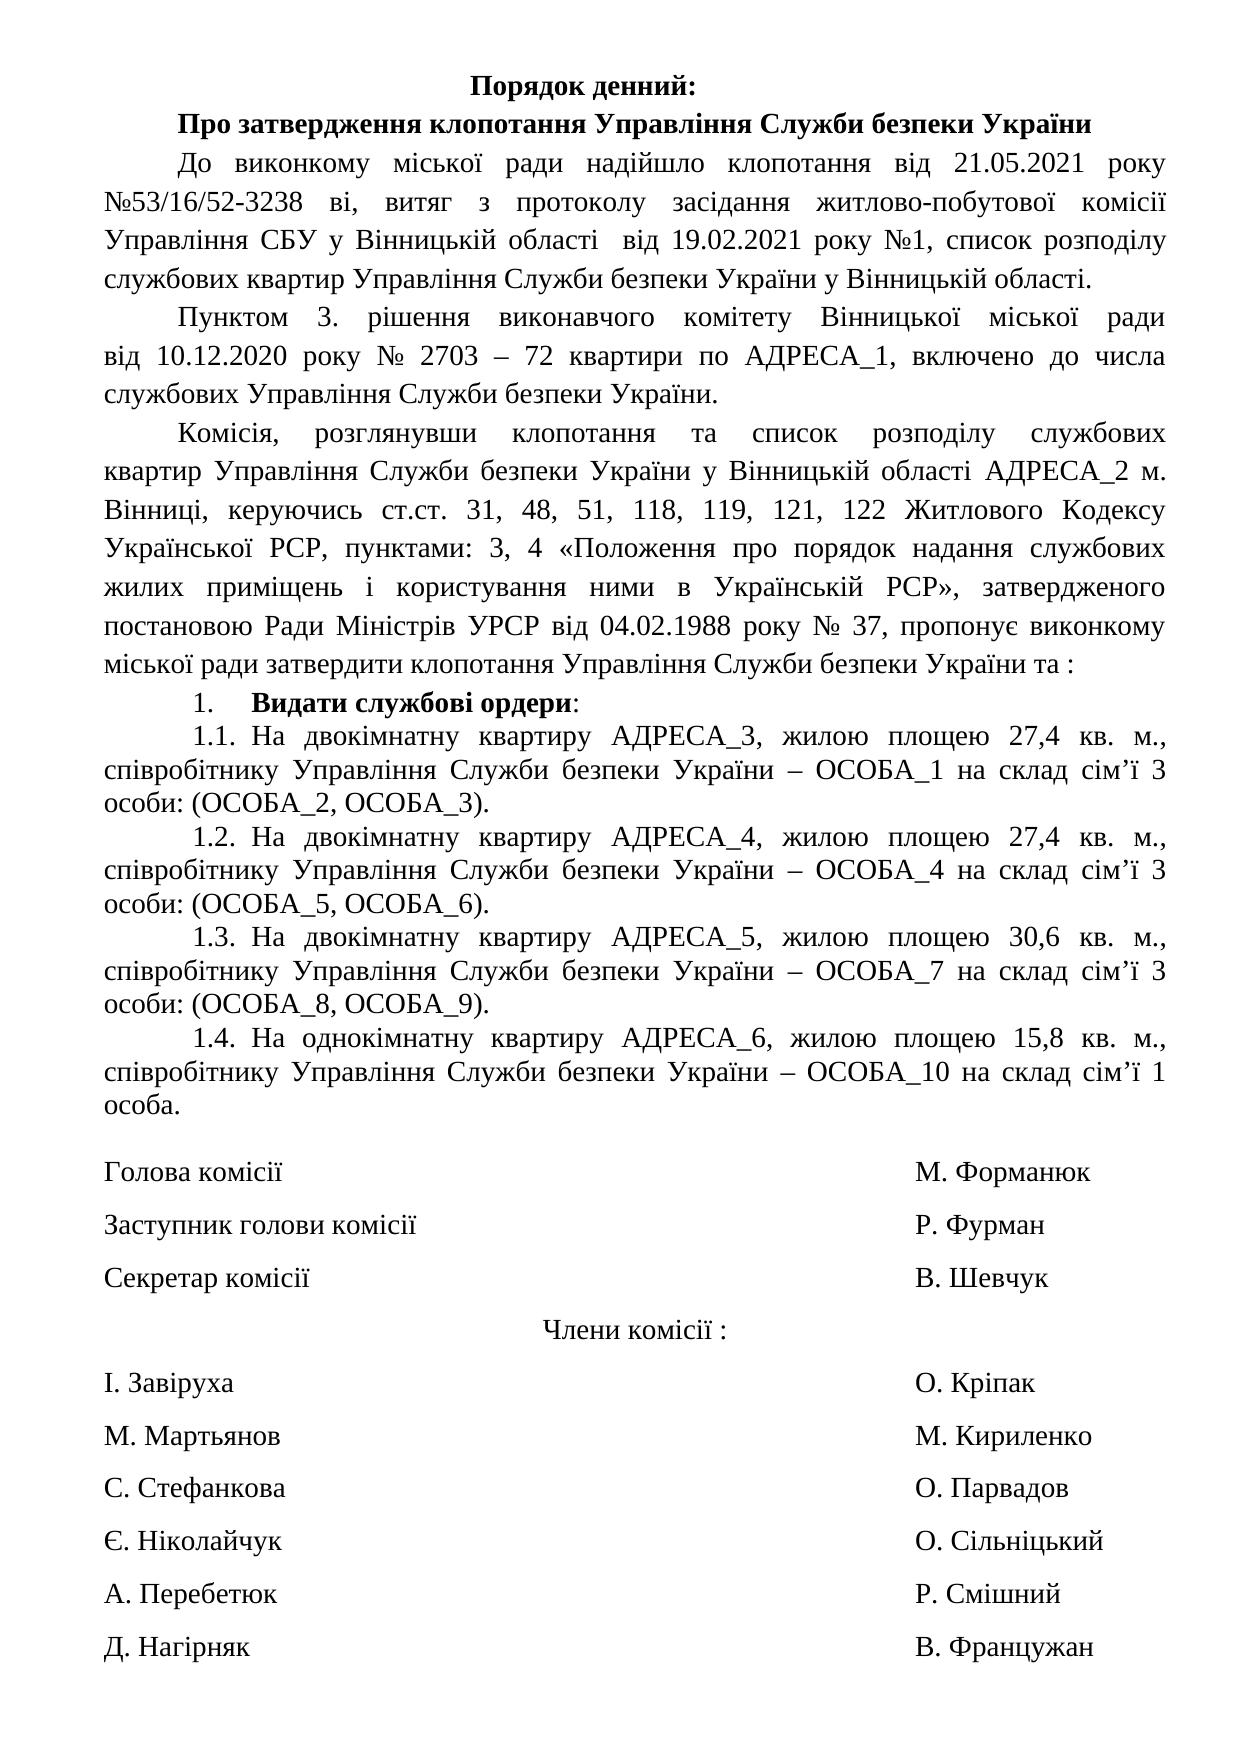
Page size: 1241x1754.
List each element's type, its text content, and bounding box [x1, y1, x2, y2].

text М. Мартьянов М. Кириленко [103, 1418, 1167, 1451]
list До виконкому міської ради надійшло клопотання від 21.05.2021 року №53/16/52-3238 ві, витяг з протоколу засідання житлово-побутової комісії Управління СБУ у Вінницькій області від 19.02.2021 року №1, список розподілу службових квартир Управління Служби безпеки України у Вінницькій області. [103, 145, 1167, 294]
text Є. Ніколайчук О. Сільніцький [103, 1523, 1167, 1557]
text С. Стефанкова О. Парвадов [103, 1471, 1167, 1504]
list Комісія, розглянувши клопотання та список розподілу службових квартир Управління Служби безпеки України у Вінницькій області АДРЕСА_2 м. Вінниці, керуючись ст.ст. 31, 48, 51, 118, 119, 121, 122 Житлового Кодексу Української РСР, пунктами: 3, 4 «Положення про порядок надання службових жилих приміщень і користування ними в Українській РСР», затвердженого постановою Ради Міністрів УРСР від 04.02.1988 року № 37, пропонує виконкому міської ради затвердити клопотання Управління Служби безпеки України та : [103, 415, 1167, 680]
text І. Завіруха О. Кріпак [103, 1365, 1167, 1399]
text Члени комісії : [103, 1312, 1167, 1346]
list Пунктом 3. рішення виконавчого комітету Вінницької міської ради від 10.12.2020 року № 2703 – 72 квартири по АДРЕСА_1, включено до числа службових Управління Служби безпеки України. [103, 299, 1167, 410]
text Секретар комісії В. Шевчук [103, 1260, 1167, 1293]
list На двокімнатну квартиру АДРЕСА_4, жилою площею 27,4 кв. м., співробітнику Управління Служби безпеки України – ОСОБА_4 на склад сім’ї 3 особи: (ОСОБА_5, ОСОБА_6). [103, 819, 1167, 919]
text Д. Нагірняк В. Францужан [103, 1629, 1167, 1662]
text Голова комісії М. Форманюк [103, 1154, 1167, 1188]
text Заступник голови комісії Р. Фурман [103, 1207, 1167, 1241]
text Про затвердження клопотання Управління Служби безпеки України [103, 107, 1167, 140]
list На двокімнатну квартиру АДРЕСА_3, жилою площею 27,4 кв. м., співробітнику Управління Служби безпеки України – ОСОБА_1 на склад сім’ї 3 особи: (ОСОБА_2, ОСОБА_3). [103, 718, 1167, 819]
list На двокімнатну квартиру АДРЕСА_5, жилою площею 30,6 кв. м., співробітнику Управління Служби безпеки України – ОСОБА_7 на склад сім’ї 3 особи: (ОСОБА_8, ОСОБА_9). [103, 919, 1167, 1020]
list Видати службові ордери: [103, 685, 1167, 718]
text Порядок денний: [0, 68, 1167, 102]
text А. Перебетюк Р. Смішний [103, 1576, 1167, 1609]
list На однокімнатну квартиру АДРЕСА_6, жилою площею 15,8 кв. м., співробітнику Управління Служби безпеки України – ОСОБА_10 на склад сім’ї 1 особа. [103, 1020, 1167, 1121]
